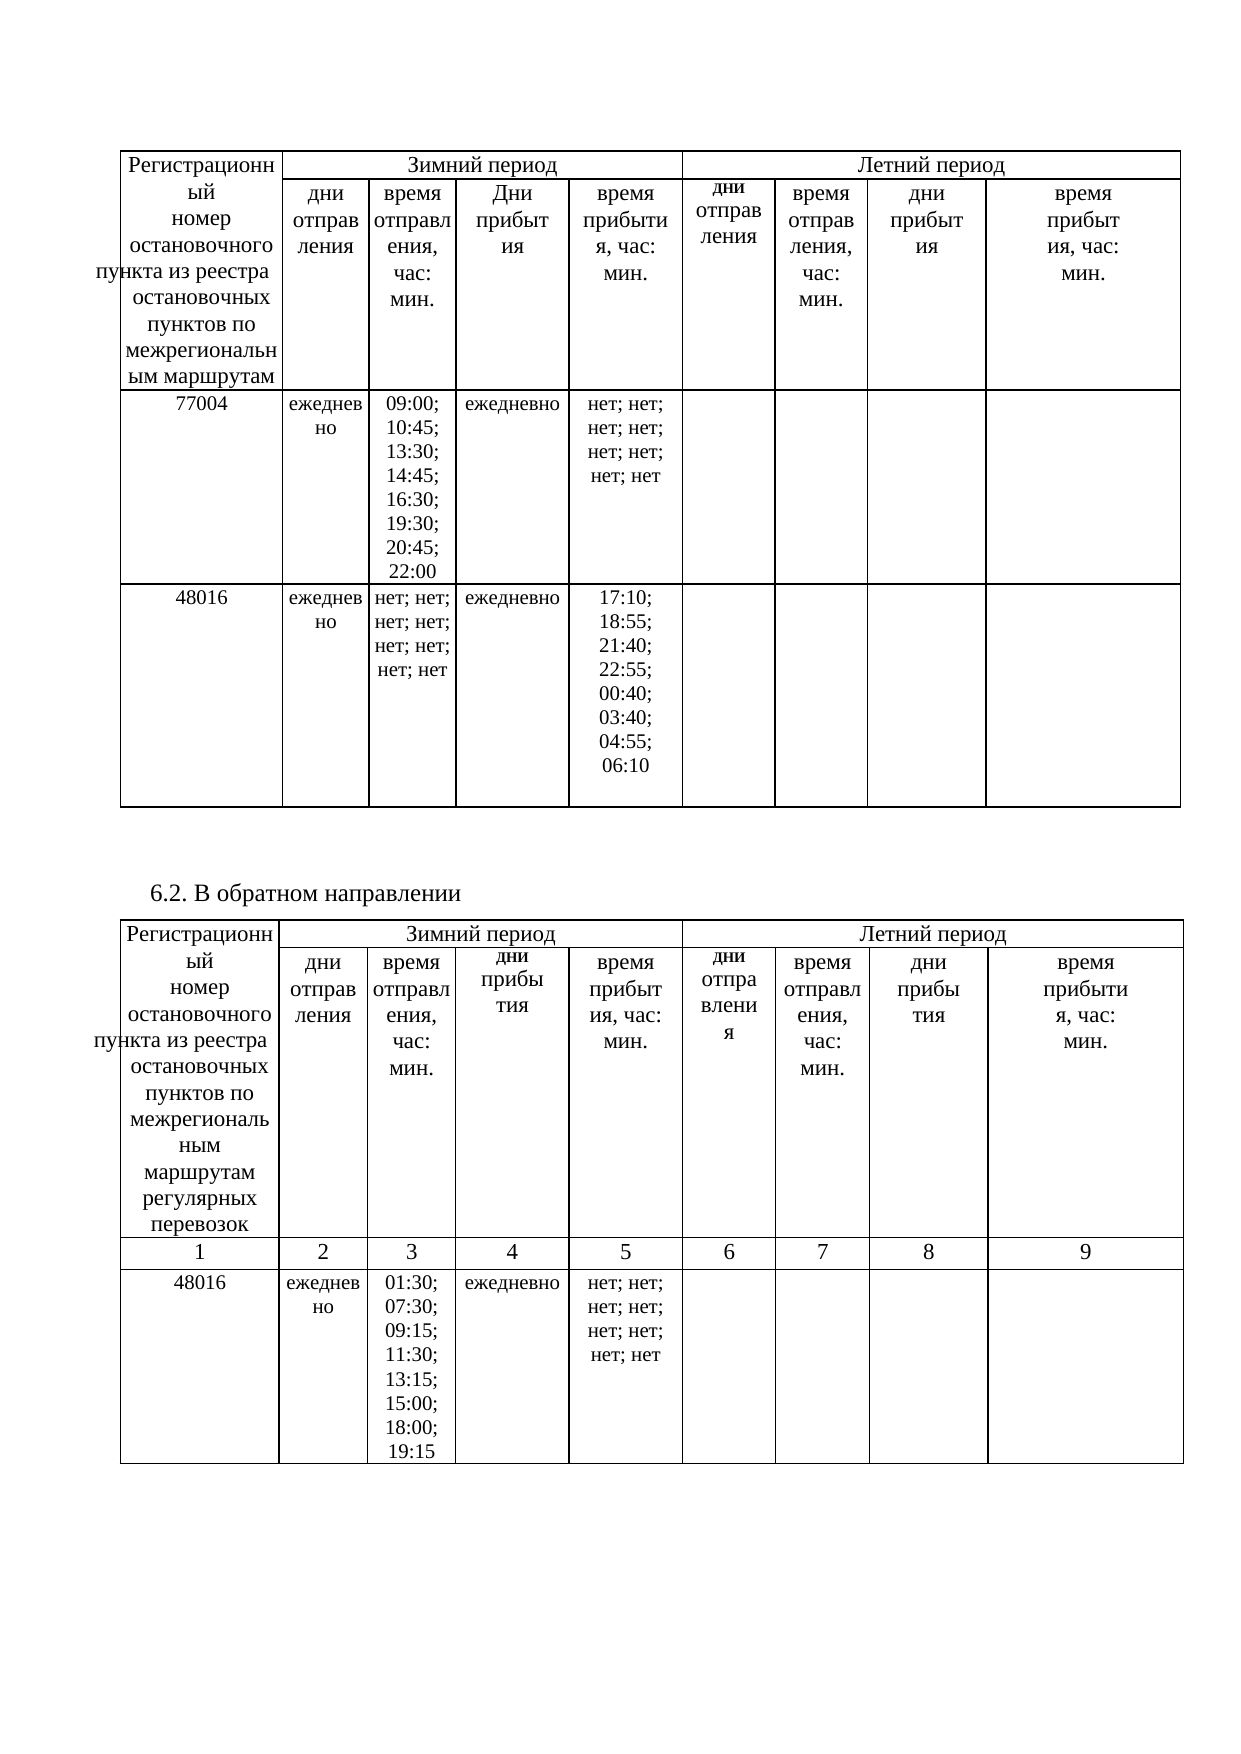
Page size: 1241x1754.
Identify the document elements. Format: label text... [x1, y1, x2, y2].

table_header Зимний период [283, 152, 682, 178]
table_cell дни прибыт ия [868, 180, 985, 389]
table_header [121, 921, 278, 1237]
table_cell [776, 585, 867, 806]
table_cell 77004 [121, 391, 282, 583]
table_cell ежедневно [280, 1270, 367, 1463]
table_cell ДНИ отпра влени я [683, 948, 775, 1237]
table_cell 4 [456, 1238, 568, 1269]
table_cell [870, 1270, 987, 1463]
table_cell [776, 1270, 869, 1463]
table_cell 7 [776, 1238, 869, 1269]
table_cell 09:00; 10:45; 13:30; 14:45; 16:30; 19:30; 20:45; 22:00 [370, 391, 455, 583]
table_cell 5 [570, 1238, 682, 1269]
table_cell дни прибы тия [870, 948, 987, 1237]
table_cell время отправл ения, час: мин. [370, 180, 455, 389]
table_cell нет; нет; нет; нет; нет; нет; нет; нет [570, 1270, 682, 1463]
table_cell 2 [280, 1238, 367, 1269]
table_cell ежедневно [457, 391, 568, 583]
table_cell время прибыти я, час: мин. [570, 180, 682, 389]
table_header Летний период [683, 921, 1183, 947]
table_cell 1 [121, 1238, 278, 1269]
table_cell [987, 585, 1180, 806]
table_cell 01:30; 07:30; 09:15; 11:30; 13:15; 15:00; 18:00; 19:15 [368, 1270, 455, 1463]
table_cell ежедневно [283, 391, 368, 583]
table_cell ежедневно [283, 585, 368, 806]
table_cell 6 [683, 1238, 775, 1269]
table_cell время отправл ения, час: мин. [776, 948, 869, 1237]
table_cell время отправ ления, час: мин. [776, 180, 867, 389]
table_cell [683, 585, 774, 806]
table_cell [868, 585, 985, 806]
table_cell ежедневно [456, 1270, 568, 1463]
table_cell время прибыти я, час: мин. [989, 948, 1183, 1237]
table_cell ДНИ прибы тия [456, 948, 568, 1237]
table_cell 8 [870, 1238, 987, 1269]
text 6.2. В обратном направлении [150, 878, 1090, 906]
table_cell нет; нет; нет; нет; нет; нет; нет; нет [570, 391, 682, 583]
table_cell [868, 391, 985, 583]
table_cell Дни прибыт ия [457, 180, 568, 389]
table_cell дни отправ ления [280, 948, 367, 1237]
table_cell 48016 [121, 1270, 278, 1463]
table_cell [776, 391, 867, 583]
table_cell 3 [368, 1238, 455, 1269]
table_cell 17:10; 18:55; 21:40; 22:55; 00:40; 03:40; 04:55; 06:10 [570, 585, 682, 806]
table_cell [683, 1270, 775, 1463]
table_cell ежедневно [457, 585, 568, 806]
table_cell время прибыт ия, час: мин. [570, 948, 682, 1237]
table_cell время отправл ения, час: мин. [368, 948, 455, 1237]
table_cell [987, 391, 1180, 583]
table_cell время прибыт ия, час: мин. [987, 180, 1180, 389]
table_cell [683, 391, 774, 583]
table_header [121, 152, 282, 389]
table_cell дни отправ ления [283, 180, 368, 389]
table_cell ДНИ отправ ления [683, 180, 774, 389]
table_cell 9 [989, 1238, 1183, 1269]
table_header Летний период [683, 152, 1180, 178]
table_cell нет; нет; нет; нет; нет; нет; нет; нет [370, 585, 455, 806]
table_cell 48016 [121, 585, 282, 806]
table_cell [989, 1270, 1183, 1463]
table_header Зимний период [280, 921, 682, 947]
